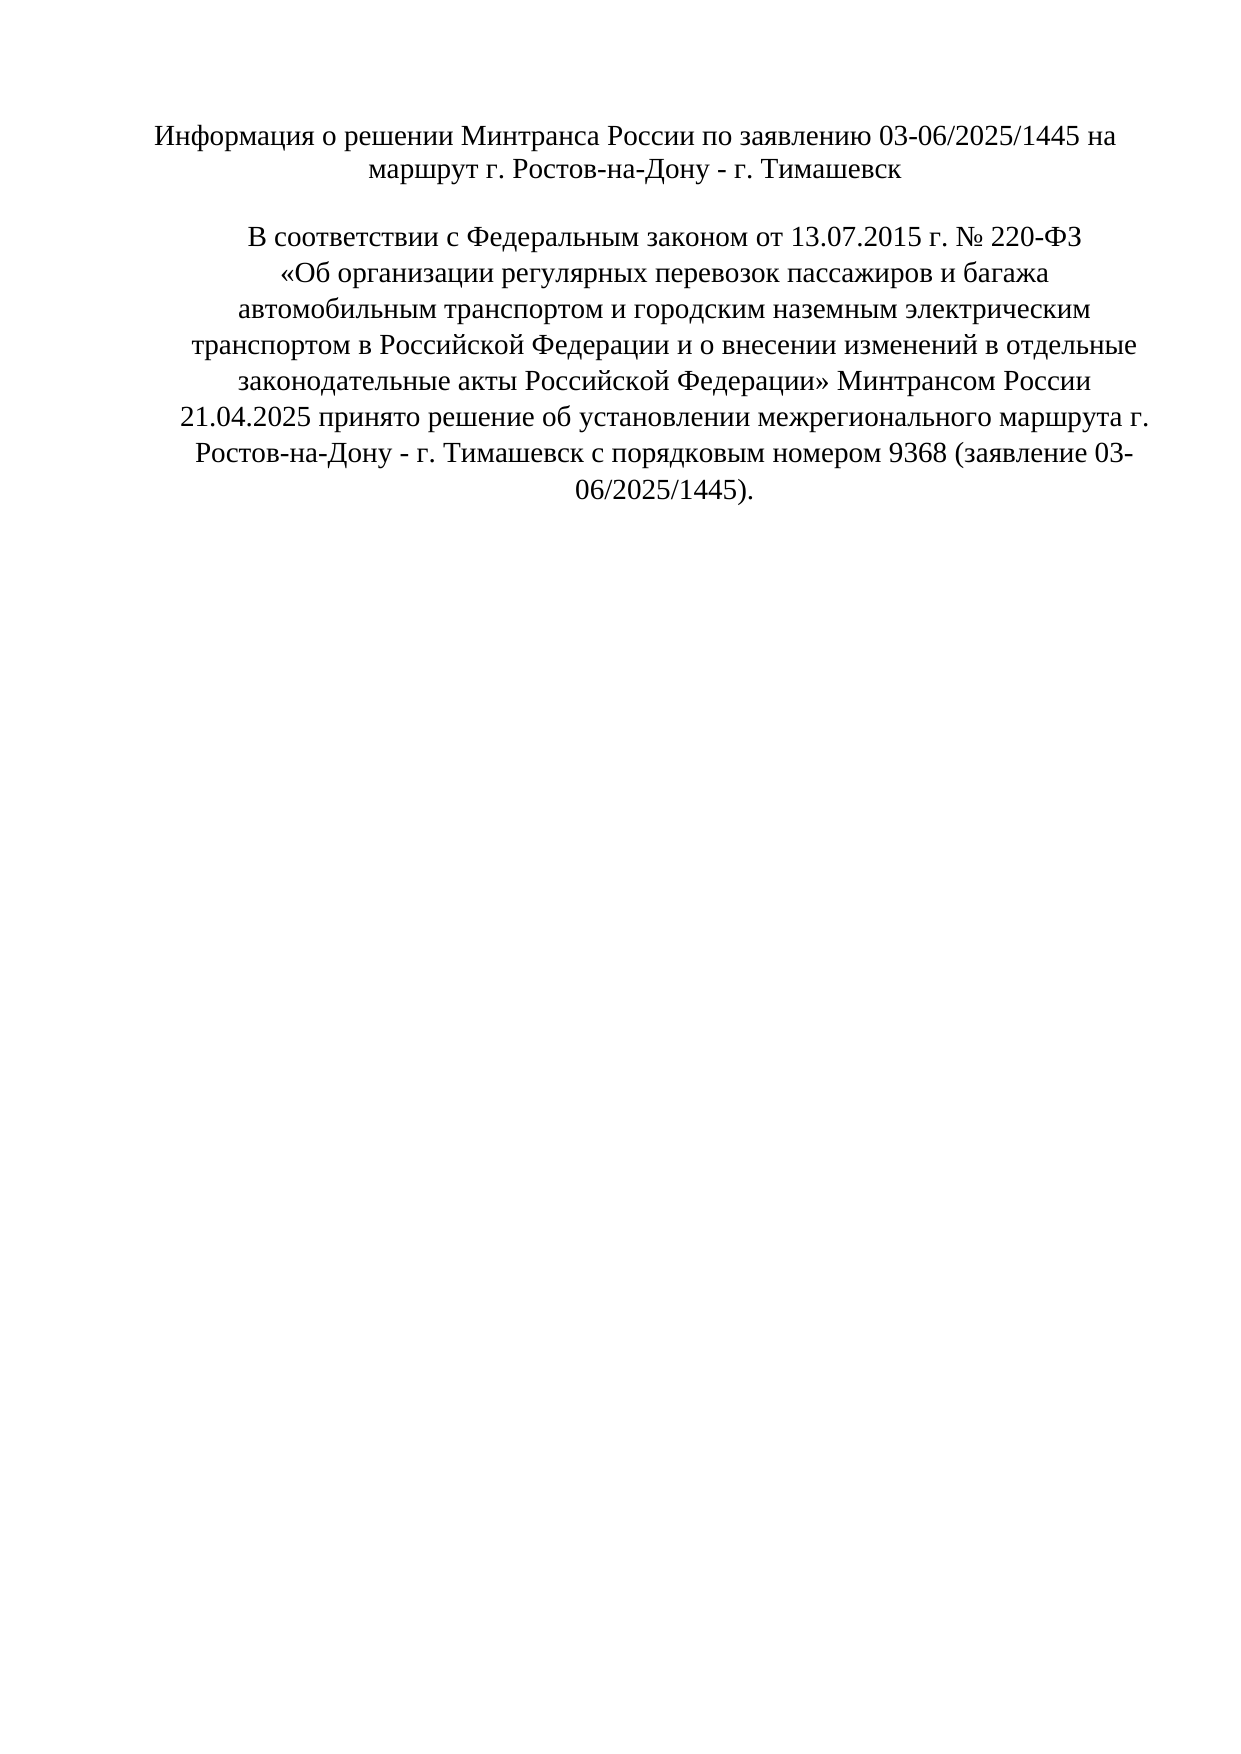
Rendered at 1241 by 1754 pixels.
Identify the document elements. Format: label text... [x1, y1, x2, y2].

text В соответствии с Федеральным законом от 13.07.2015 г. № 220-ФЗ «Об организации регулярных перевозок пассажиров и багажа автомобильным транспортом и городским наземным электрическим транспортом в Российской Федерации и о внесении изменений в отдельные законодательные акты Российской Федерации» Минтрансом России 21.04.2025 принято решение об установлении межрегионального маршрута г. Ростов-на-Дону - г. Тимашевск с порядковым номером 9368 (заявление 03-06/2025/1445). [177, 219, 1152, 505]
text Информация о решении Минтранса России по заявлению 03-06/2025/1445 на маршрут г. Ростов-на-Дону - г. Тимашевск [118, 118, 1152, 185]
